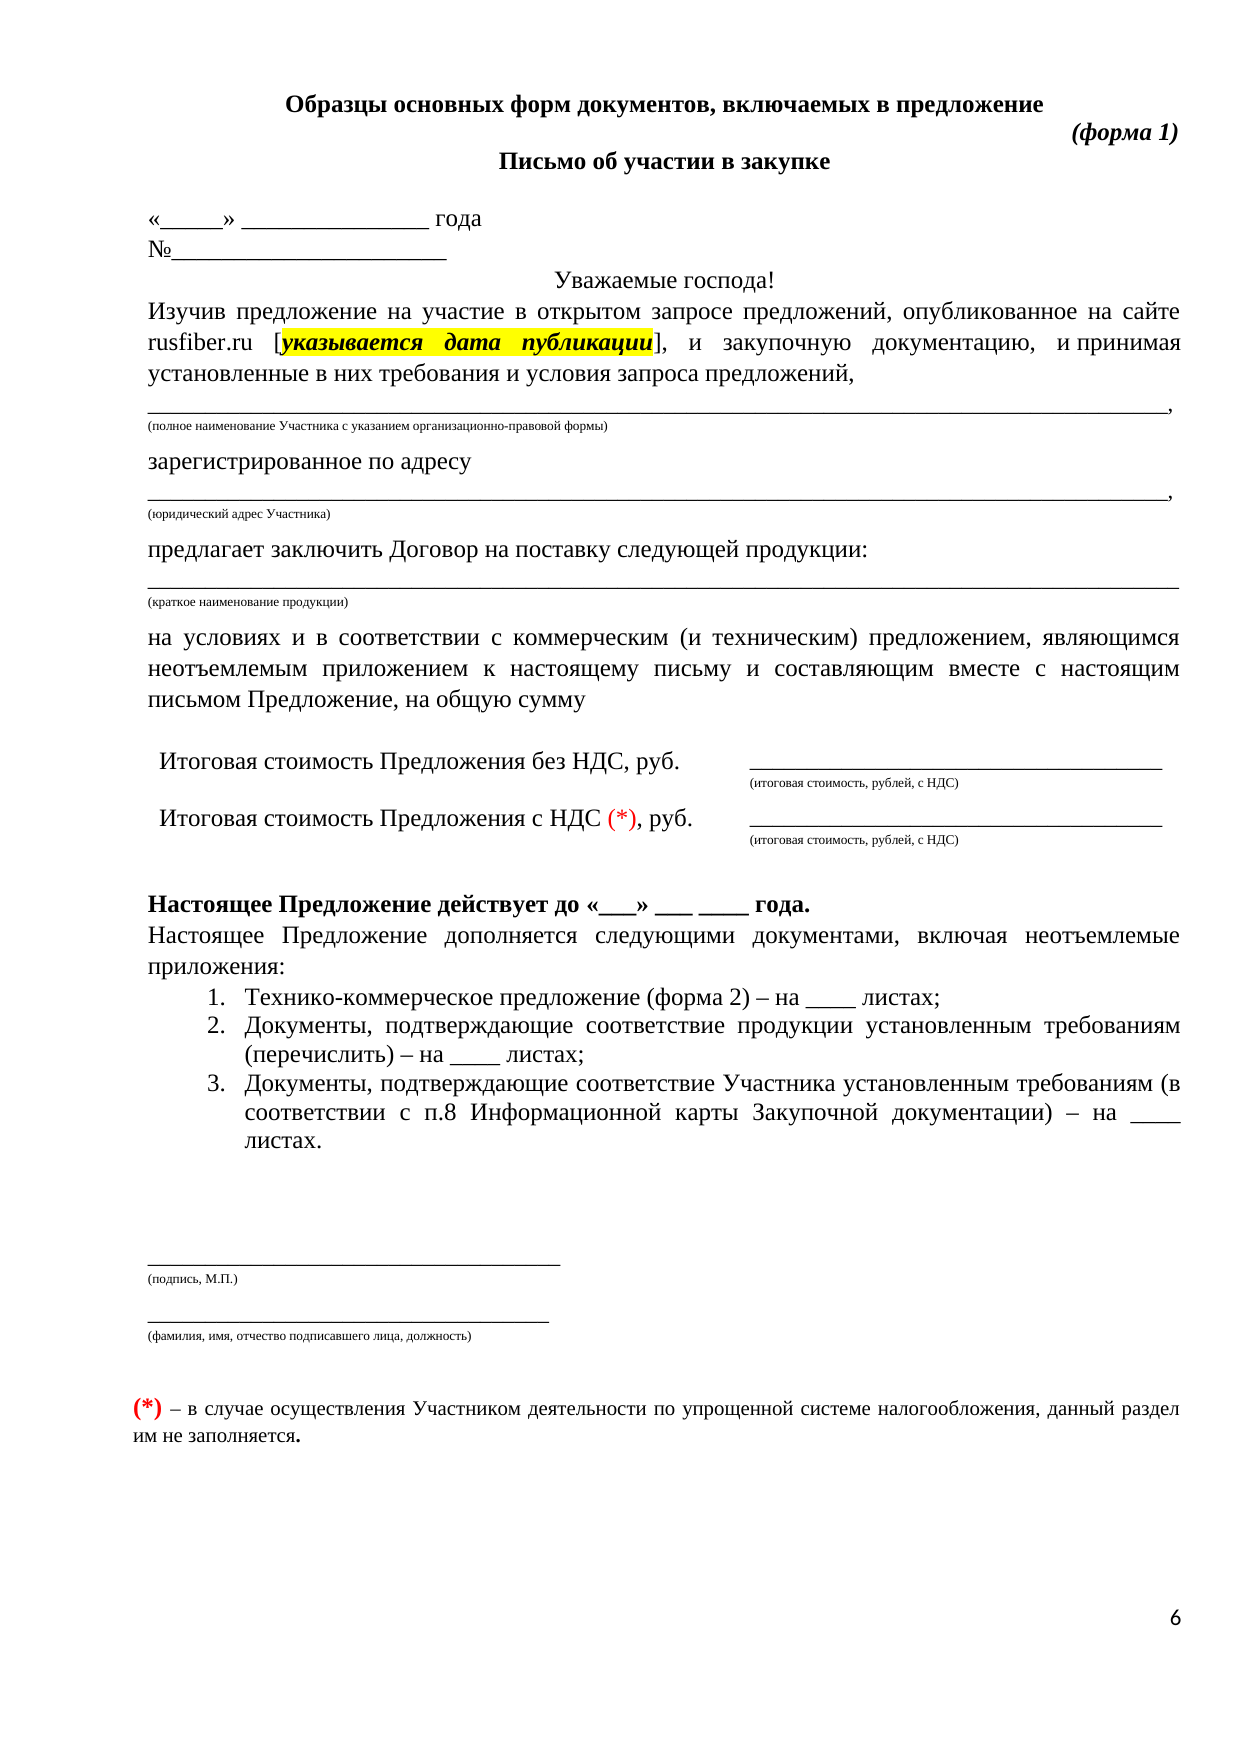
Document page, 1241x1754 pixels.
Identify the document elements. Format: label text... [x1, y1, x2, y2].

text (полное наименование Участника с указанием организационно-правовой формы) [148, 418, 1181, 444]
text Настоящее Предложение дополняется следующими документами, включая неотъемлемые приложения: [148, 920, 1181, 979]
text на условиях и в соответствии с коммерческим (и техническим) предложением, являющимся неотъемлемым приложением к настоящему письму и составляющим вместе с настоящим письмом Предложение, на общую сумму [148, 622, 1181, 713]
text №______________________ [148, 234, 635, 263]
text _________________________________________________________________________________________, [148, 477, 1181, 504]
text Уважаемые господа! [148, 265, 1181, 294]
text __________________________________________________________________________________________ [148, 565, 1181, 592]
text (фамилия, имя, отчество подписавшего лица, должность) [148, 1327, 797, 1354]
text «_____» _______________ года [148, 203, 635, 232]
text (подпись, М.П.) [148, 1271, 797, 1297]
text _________________________________________________________________________________________, [148, 389, 1181, 416]
table_cell ____________________________________ (итоговая стоимость, рублей, с НДС) [750, 803, 1207, 860]
subtitle Образцы основных форм документов, включаемых в предложение [148, 89, 1181, 117]
text (*) – в случае осуществления Участником деятельности по упрощенной системе налогообложения, данный раздел им не заполняется. [133, 1392, 1181, 1447]
text Изучив предложение на участие в открытом запросе предложений, опубликованное на сайте rusfiber.ru [указывается дата публикации], и закупочную документацию, и принимая установленные в них требования и условия запроса предложений, [148, 296, 1181, 387]
table_cell Итоговая стоимость Предложения с НДС (*), руб. [148, 803, 749, 860]
table_header Итоговая стоимость Предложения без НДС, руб. [148, 746, 749, 803]
text ____________________________________ [148, 1242, 1181, 1268]
text (юридический адрес Участника) [148, 506, 1181, 532]
text предлагает заключить Договор на поставку следующей продукции: [148, 534, 1181, 563]
text ___________________________________ [148, 1299, 1181, 1325]
list Технико-коммерческое предложение (форма 2) – на ____ листах; [207, 982, 1181, 1011]
text (краткое наименование продукции) [148, 594, 1181, 620]
text Письмо об участии в закупке [148, 146, 1181, 175]
text Настоящее Предложение действует до «___» ___ ____ года. [148, 889, 1181, 917]
list Документы, подтверждающие соответствие продукции установленным требованиям (перечислить) – на ____ листах; [207, 1011, 1181, 1068]
text (форма 1) [148, 117, 1181, 146]
text зарегистрированное по адресу [148, 446, 1181, 475]
table_header ____________________________________ (итоговая стоимость, рублей, с НДС) [750, 746, 1207, 803]
list Документы, подтверждающие соответствие Участника установленным требованиям (в соответствии с п.8 Информационной карты Закупочной документации) – на ____ листах. [207, 1068, 1181, 1154]
